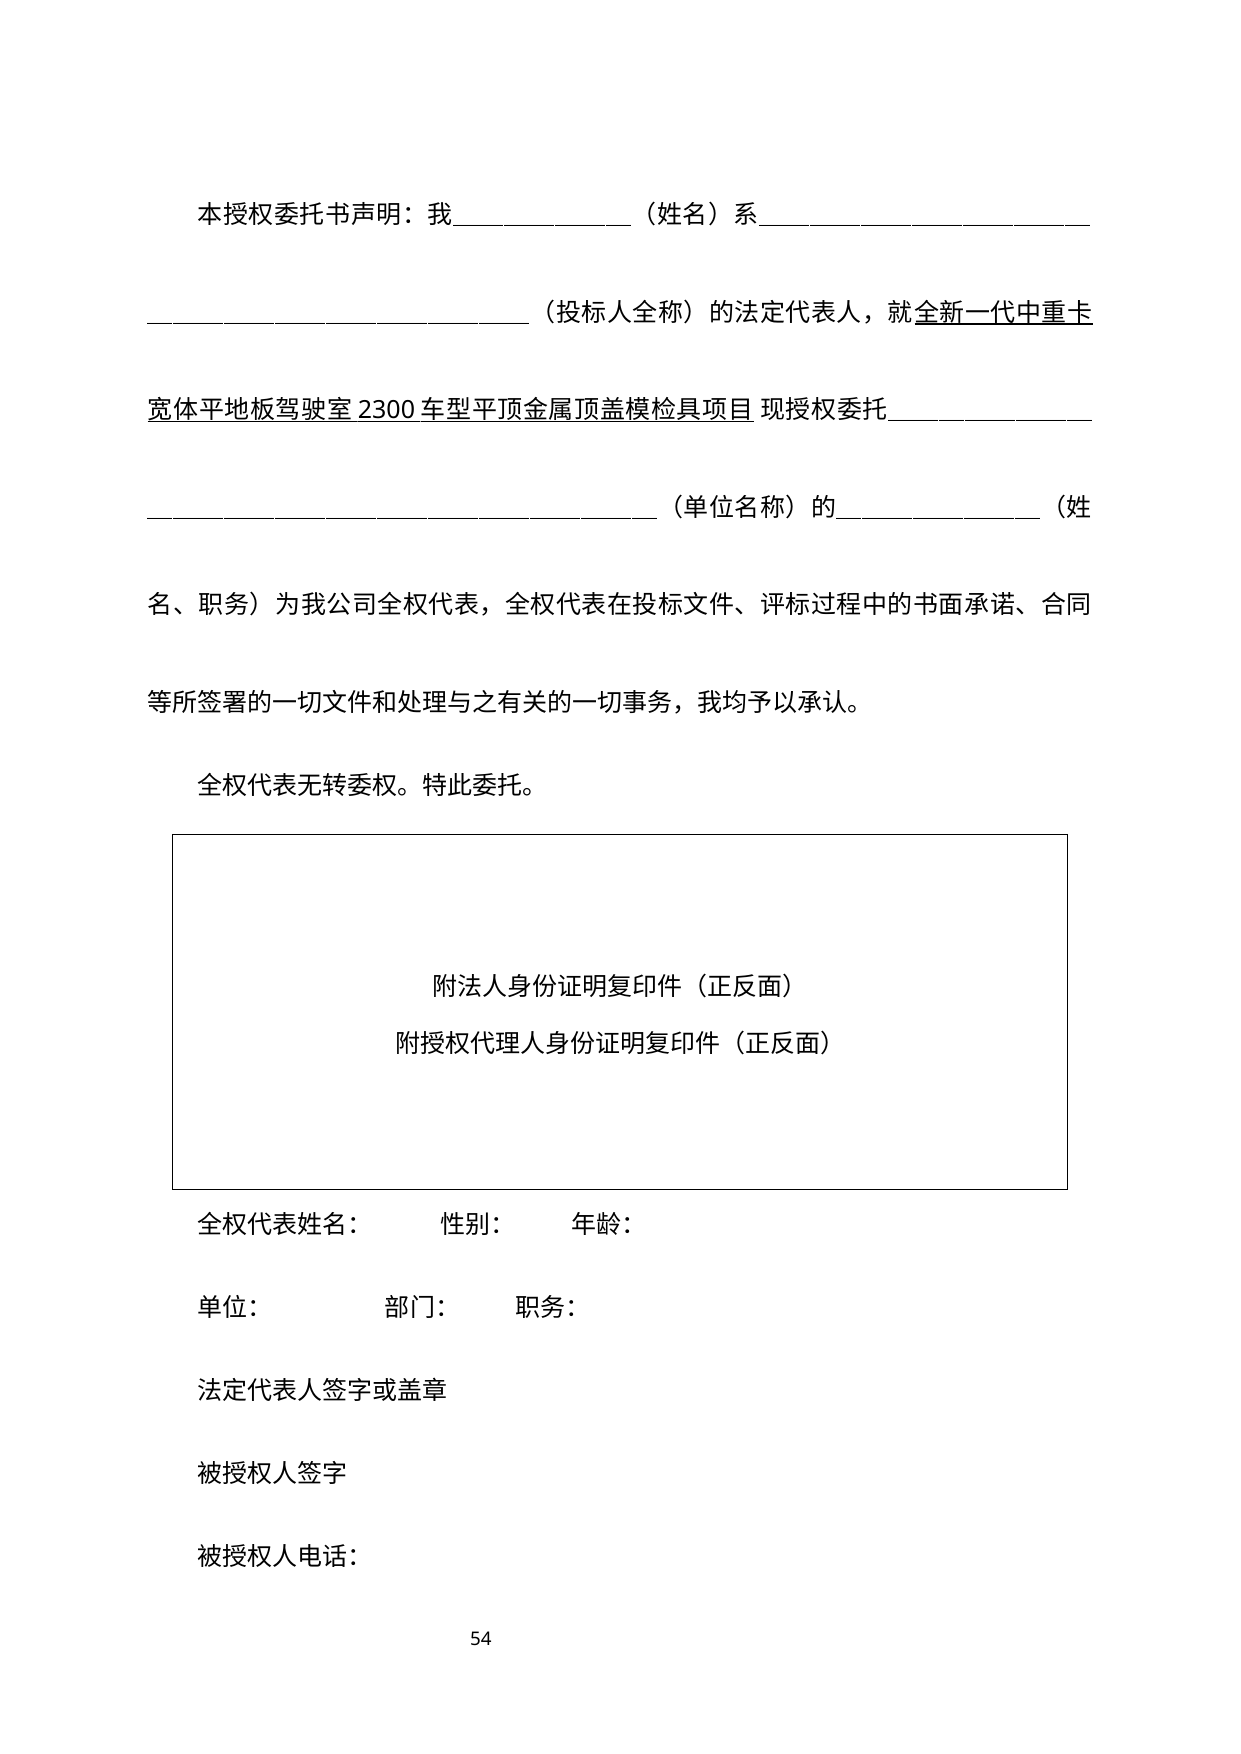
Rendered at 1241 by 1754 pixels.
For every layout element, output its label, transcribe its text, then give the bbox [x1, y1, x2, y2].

table_header 附法人身份证明复印件（正反面） 附授权代理人身份证明复印件（正反面） [173, 835, 1067, 1189]
text 本授权委托书声明：我＿＿＿＿＿＿＿（姓名）系＿＿＿＿＿＿＿＿＿＿＿＿＿＿＿＿＿＿＿＿＿＿＿＿＿＿＿＿（投标人全称）的法定代表人，就全新一代中重卡宽体平地板驾驶室2300车型平顶金属顶盖模检具项目 现授权委托＿＿＿＿＿＿＿＿＿＿＿＿＿＿＿＿＿＿＿＿＿＿＿＿＿＿＿＿（单位名称）的＿＿＿＿＿＿＿＿（姓名、职务）为我公司全权代表，全权代表在投标文件、评标过程中的书面承诺、合同等所签署的一切文件和处理与之有关的一切事务，我均予以承认。 [148, 180, 1092, 733]
text 全权代表无转委权。特此委托。 [148, 751, 1092, 816]
text 被授权人签字 [148, 1439, 1092, 1504]
text 全权代表姓名： 性别： 年龄： [148, 1190, 1092, 1255]
text 被授权人电话： [148, 1522, 1092, 1587]
text 法定代表人签字或盖章 [148, 1356, 1092, 1421]
text 单位： 部门： 职务： [148, 1273, 1092, 1338]
